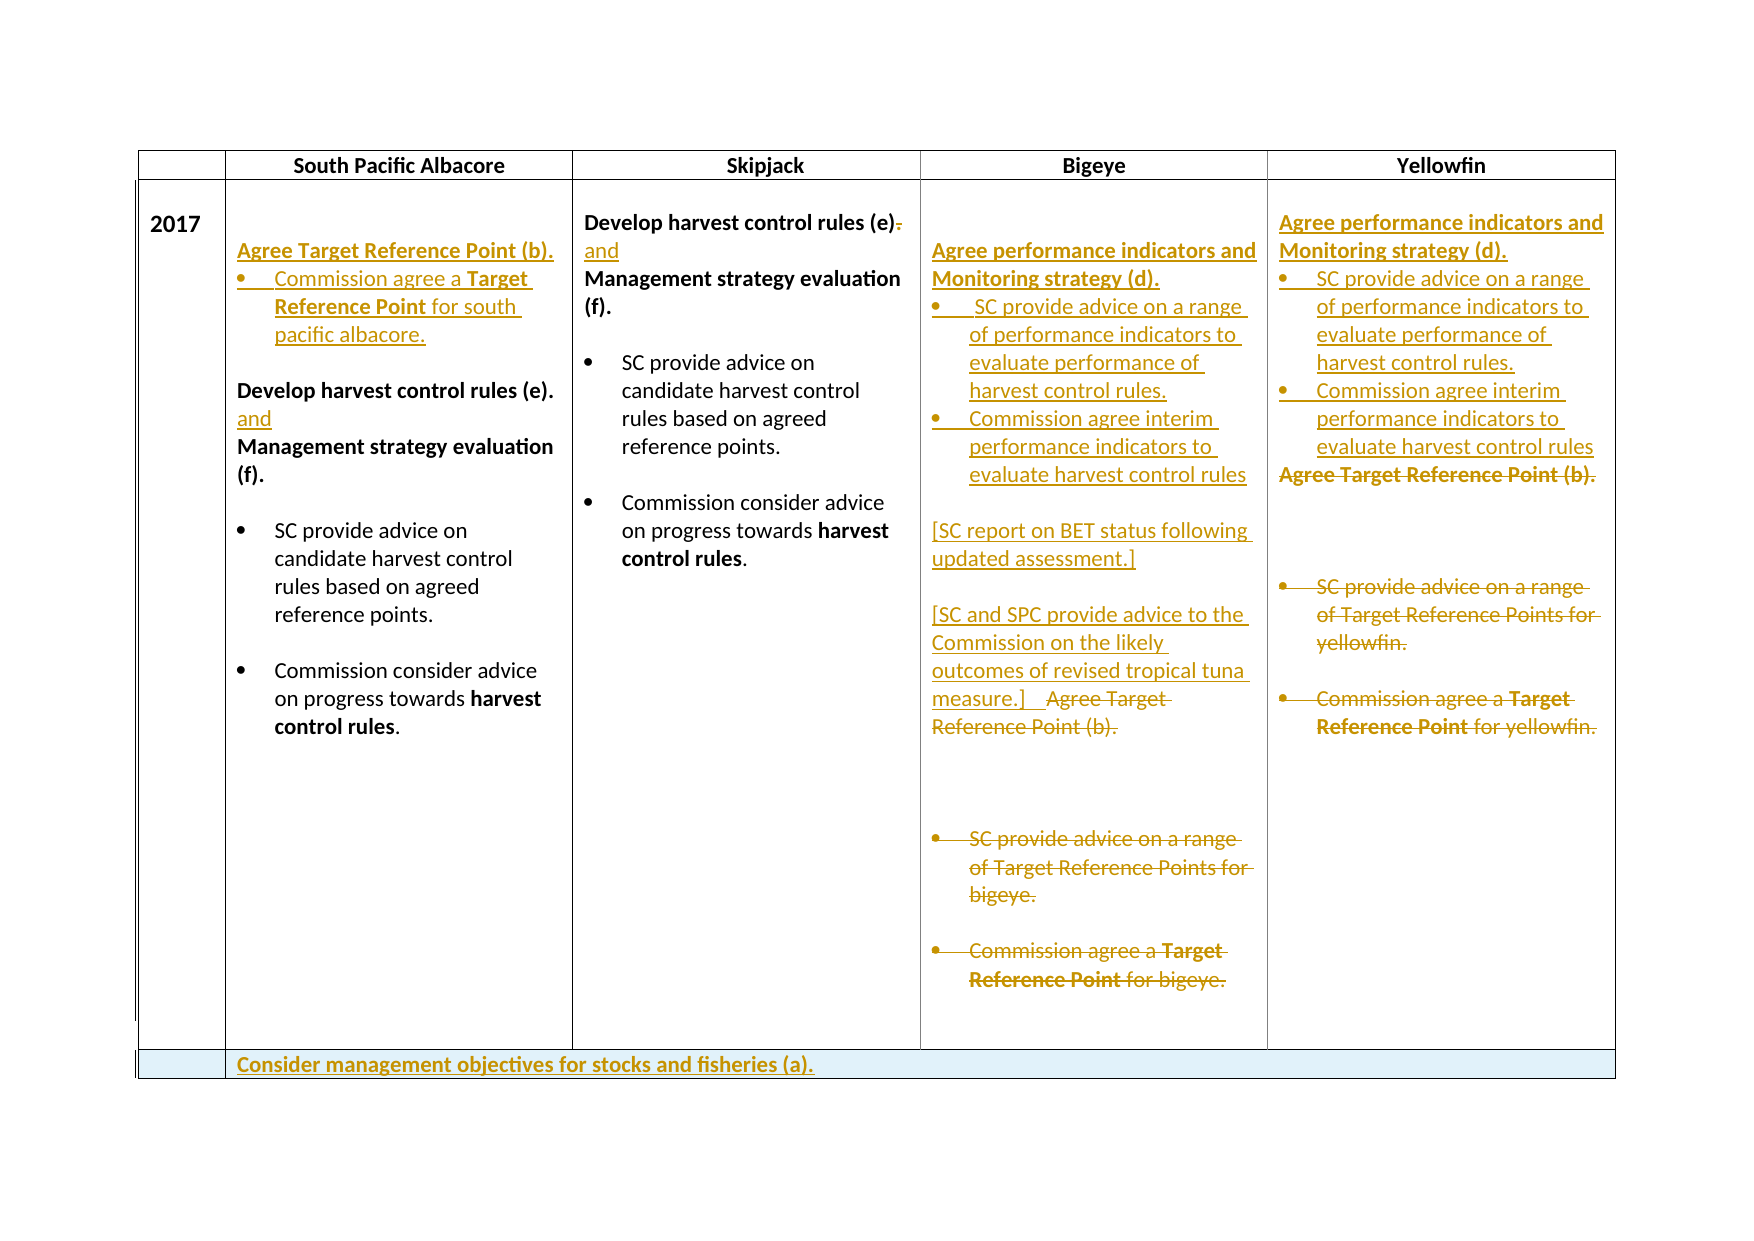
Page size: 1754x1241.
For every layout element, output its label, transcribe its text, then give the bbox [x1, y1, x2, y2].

table_header Yellowfin [1268, 151, 1615, 179]
table_header Bigeye [921, 151, 1267, 179]
table_cell [1268, 180, 1615, 1049]
table_cell Develop harvest control rules (e) Management strategy evaluation (f). SC provide advice on candidate harvest control rules based on agreed reference points. Commission consider advice on progress towards harvest control rules. [573, 180, 920, 1049]
table_header [139, 151, 225, 179]
table_cell Develop harvest control rules (e). Management strategy evaluation (f). SC provide advice on candidate harvest control rules based on agreed reference points. Commission consider advice on progress towards harvest control rules. [226, 180, 572, 1049]
table_cell [921, 180, 1267, 1049]
table_header Skipjack [573, 151, 920, 179]
table_header South Pacific Albacore [226, 151, 572, 179]
table_cell 2017 [139, 180, 225, 1049]
